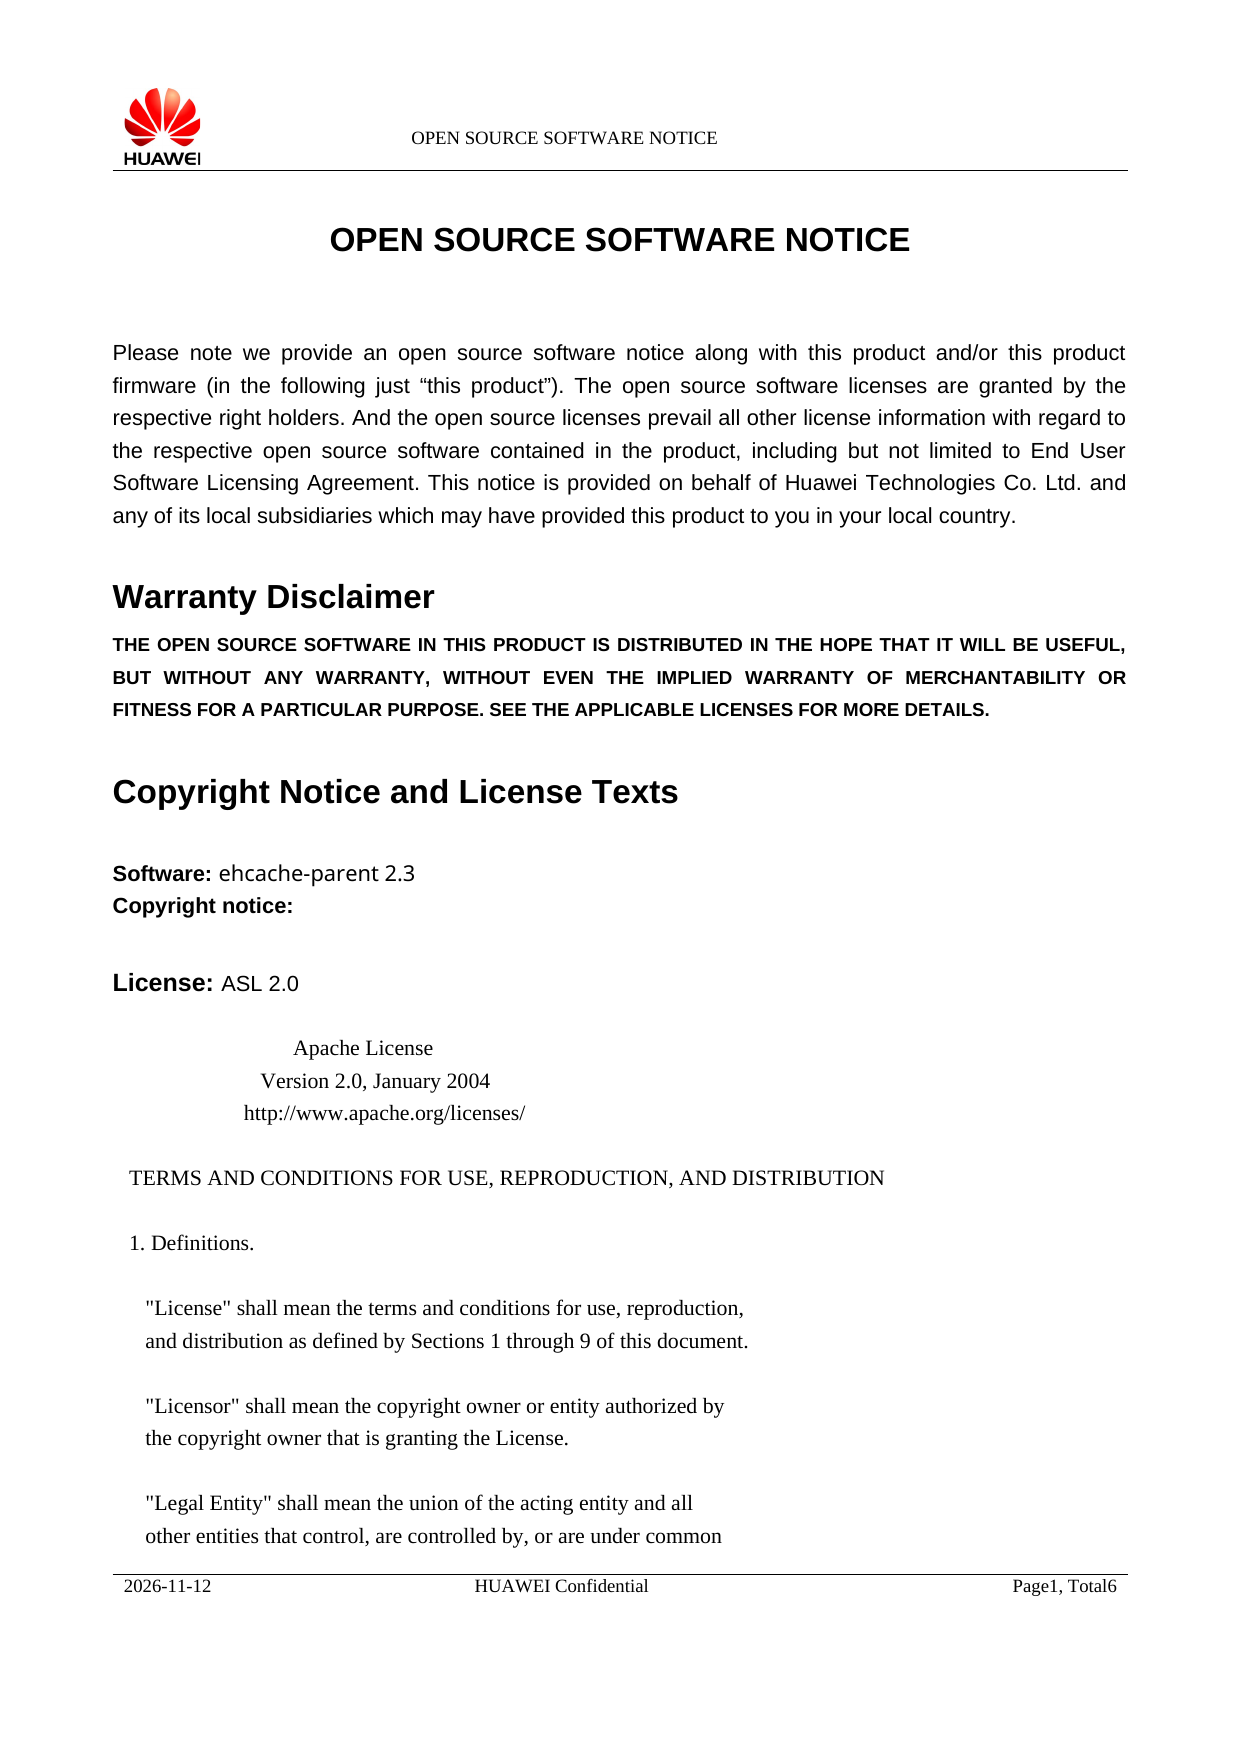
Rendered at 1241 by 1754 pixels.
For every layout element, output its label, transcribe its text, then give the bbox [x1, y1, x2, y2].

text OPEN SOURCE SOFTWARE NOTICE [112, 206, 1128, 271]
text Copyright Notice and License Texts [112, 759, 1128, 824]
text Please note we provide an open source software notice along with this product and/or this product firmware (in the following just “this product”). The open source software licenses are granted by the respective right holders. And the open source licenses prevail all other license information with regard to the respective open source software contained in the product, including but not limited to End User Software Licensing Agreement. This notice is provided on behalf of Huawei Technologies Co. Ltd. and any of its local subsidiaries which may have provided this product to you in your local country. [112, 336, 1128, 531]
text Warranty Disclaimer [112, 564, 1128, 629]
text Copyright notice: [112, 889, 1128, 921]
title Software: ehcache-parent 2.3 [112, 856, 1128, 889]
text The open source software in this product is distributed in the hope that it will be useful, but WITHOUT ANY WARRANTY, without even the implied warranty of MERCHANTABILITY or FITNESS FOR A PARTICULAR PURPOSE. See the applicable licenses for more details. [112, 629, 1128, 726]
picture [124, 88, 201, 165]
text License: ASL 2.0 [112, 966, 1128, 999]
